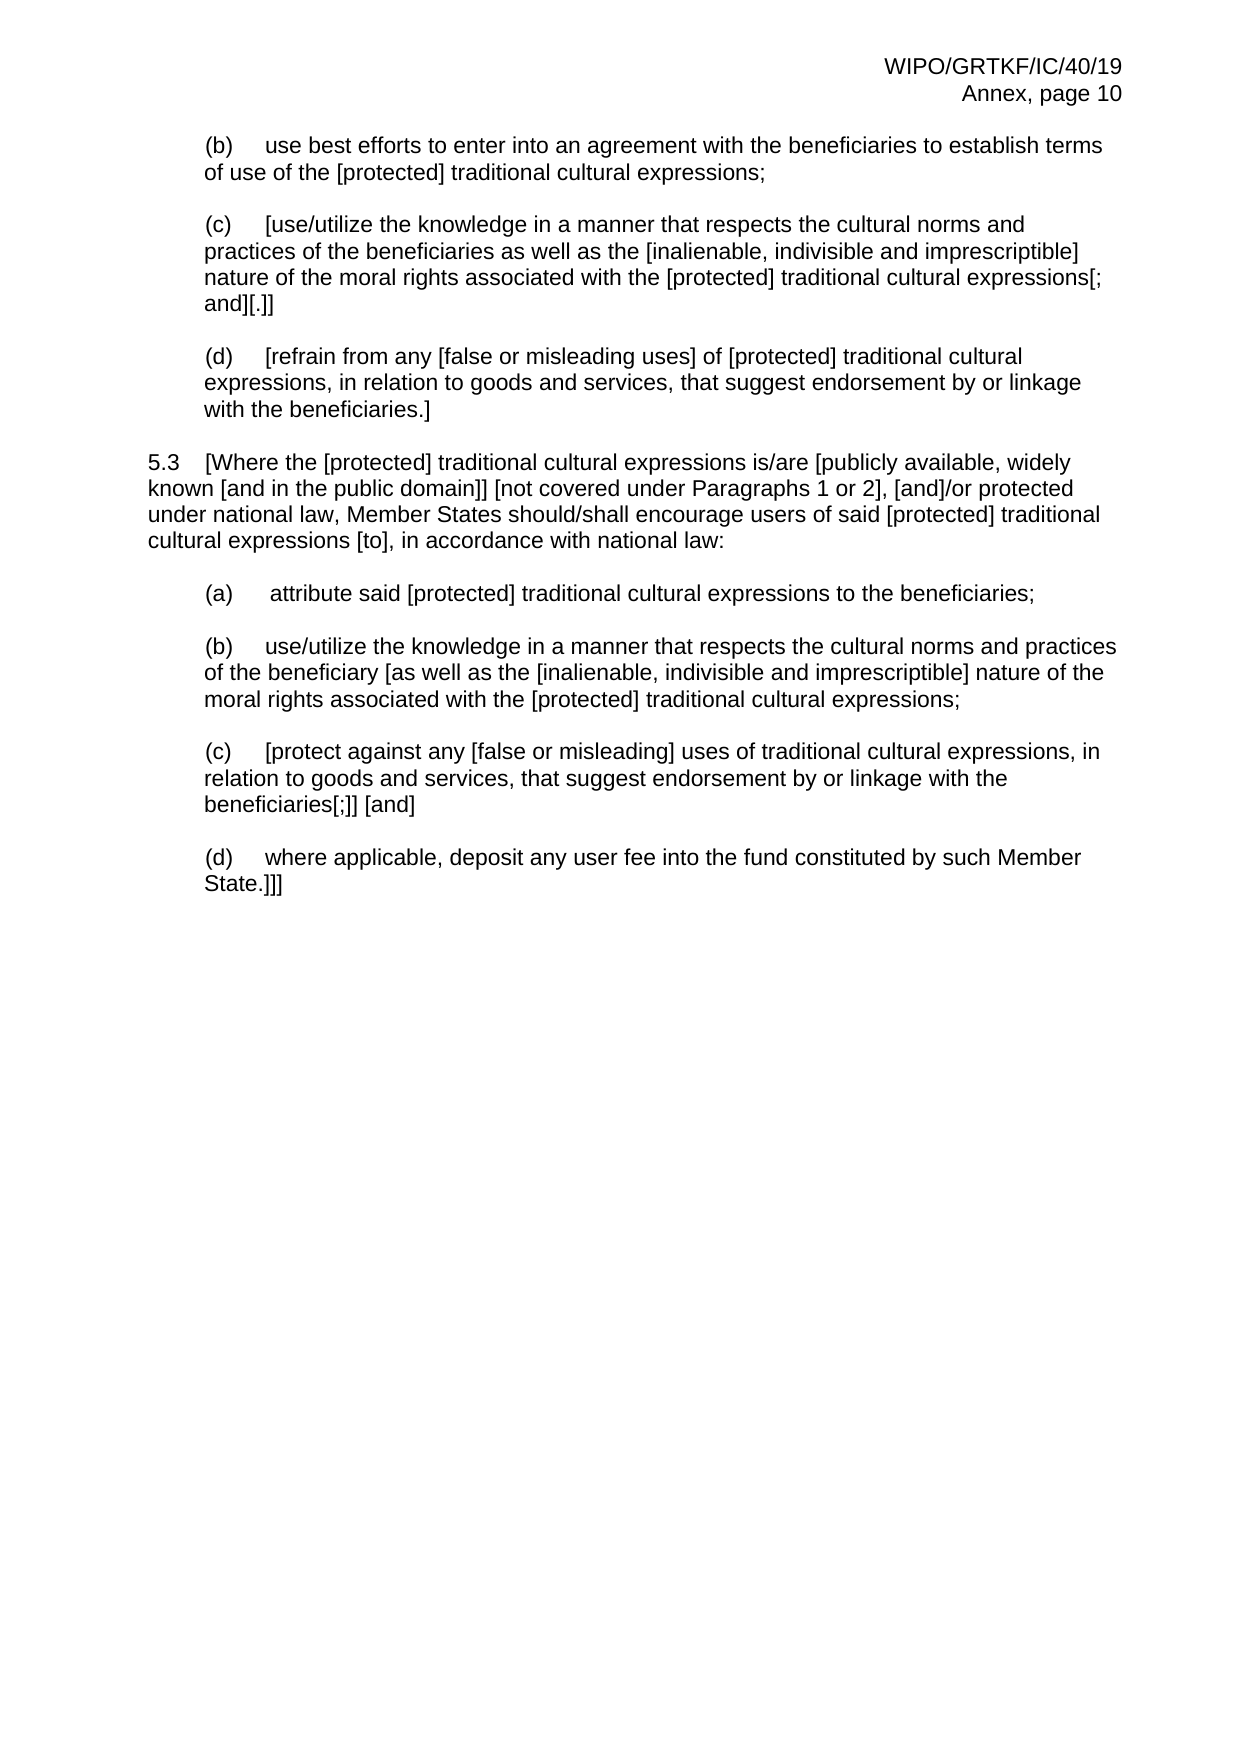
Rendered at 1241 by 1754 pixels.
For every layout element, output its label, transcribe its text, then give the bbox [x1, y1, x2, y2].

text (b) use/utilize the knowledge in a manner that respects the cultural norms and practices of the beneficiary [as well as the [inalienable, indivisible and imprescriptible] nature of the moral rights associated with the [protected] traditional cultural expressions; [204, 633, 1122, 712]
text (c) [use/utilize the knowledge in a manner that respects the cultural norms and practices of the beneficiaries as well as the [inalienable, indivisible and imprescriptible] nature of the moral rights associated with the [protected] traditional cultural expressions[; and][.]] [204, 211, 1122, 317]
text 5.3 [Where the [protected] traditional cultural expressions is/are [publicly available, widely known [and in the public domain]] [not covered under Paragraphs 1 or 2], [and]/or protected under national law, Member States should/shall encourage users of said [protected] traditional cultural expressions [to], in accordance with national law: [148, 448, 1122, 554]
text (a) attribute said [protected] traditional cultural expressions to the beneficiaries; [205, 580, 1122, 607]
text (b) use best efforts to enter into an agreement with the beneficiaries to establish terms of use of the [protected] traditional cultural expressions; [204, 132, 1122, 185]
text (c) [protect against any [false or misleading] uses of traditional cultural expressions, in relation to goods and services, that suggest endorsement by or linkage with the beneficiaries[;]] [and] [204, 738, 1122, 817]
text (d) where applicable, deposit any user fee into the fund constituted by such Member State.]]] [204, 844, 1122, 896]
text (d) [refrain from any [false or misleading uses] of [protected] traditional cultural expressions, in relation to goods and services, that suggest endorsement by or linkage with the beneficiaries.] [204, 343, 1122, 422]
